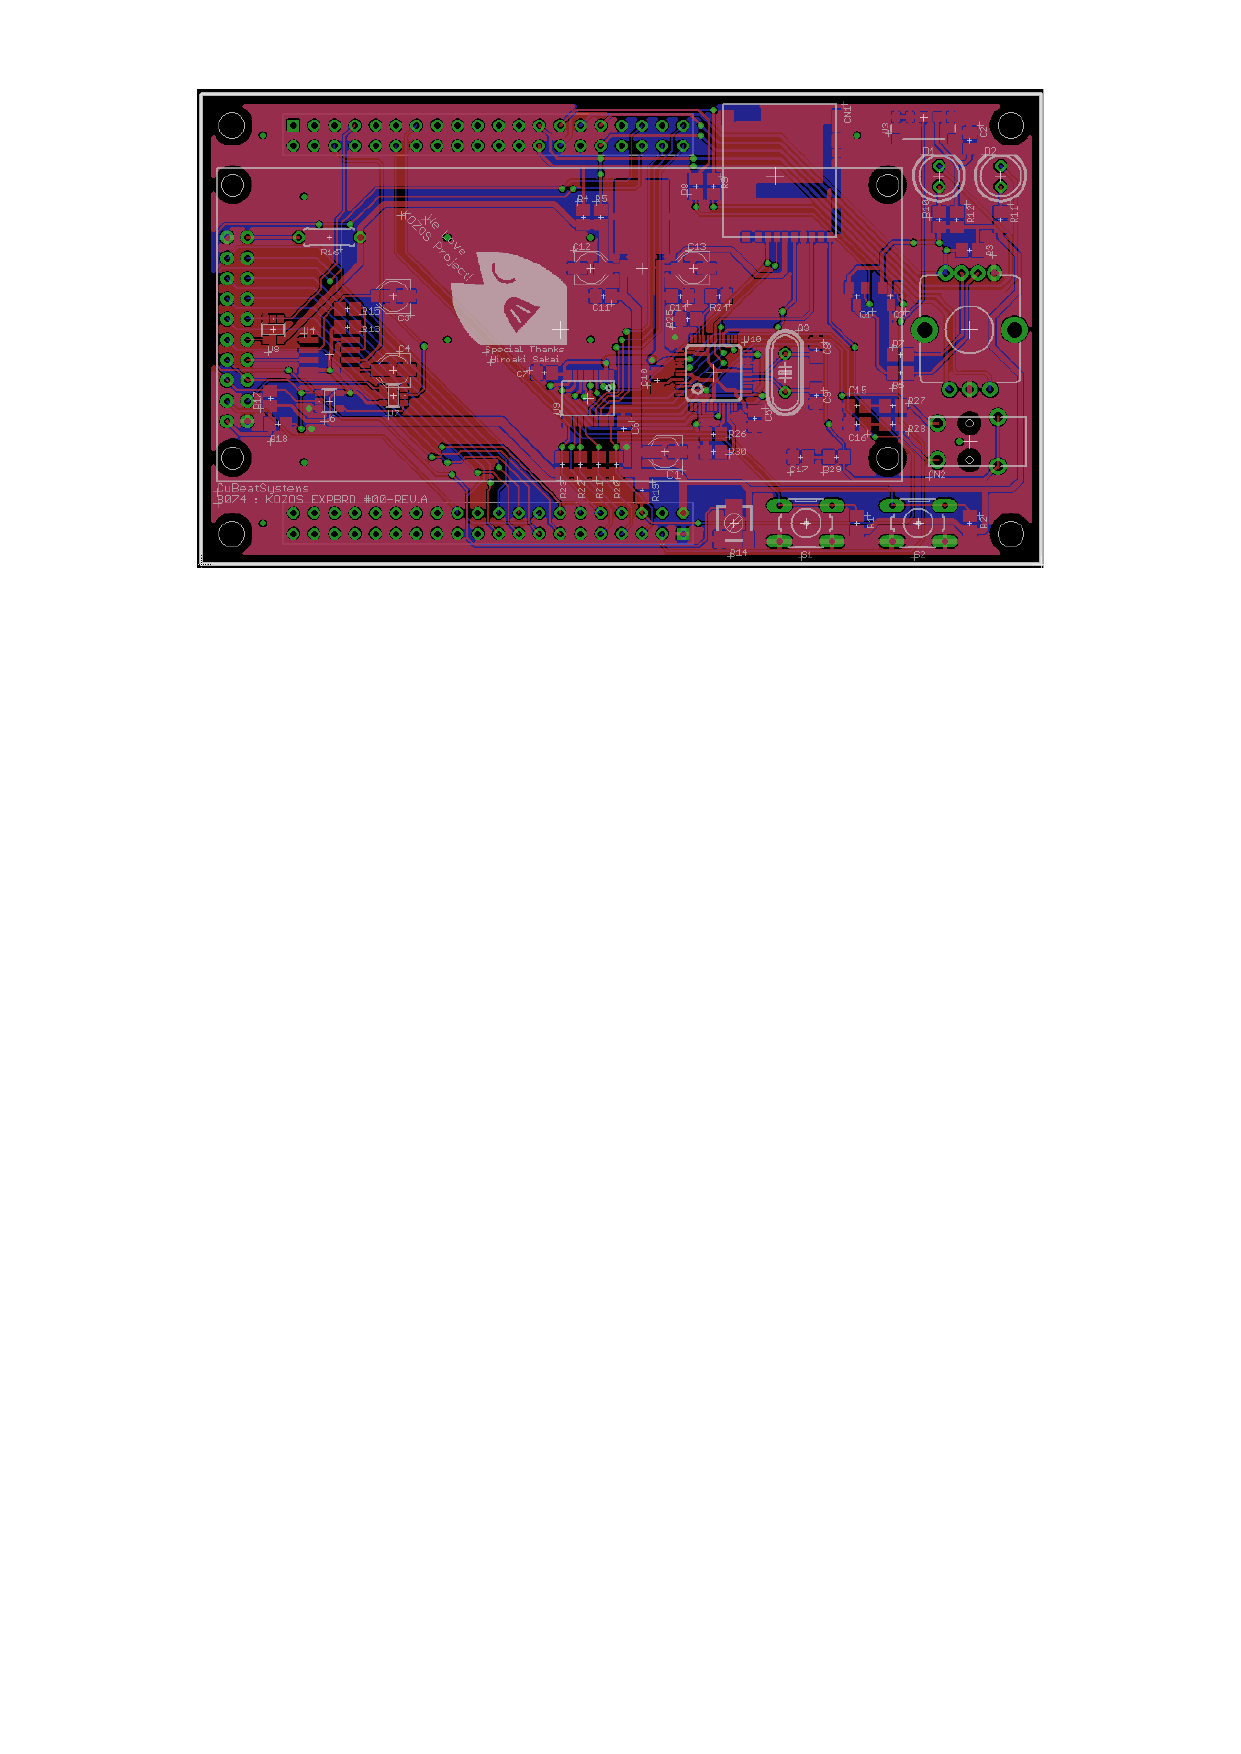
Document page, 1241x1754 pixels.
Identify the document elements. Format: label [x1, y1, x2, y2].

picture [197, 89, 1044, 568]
